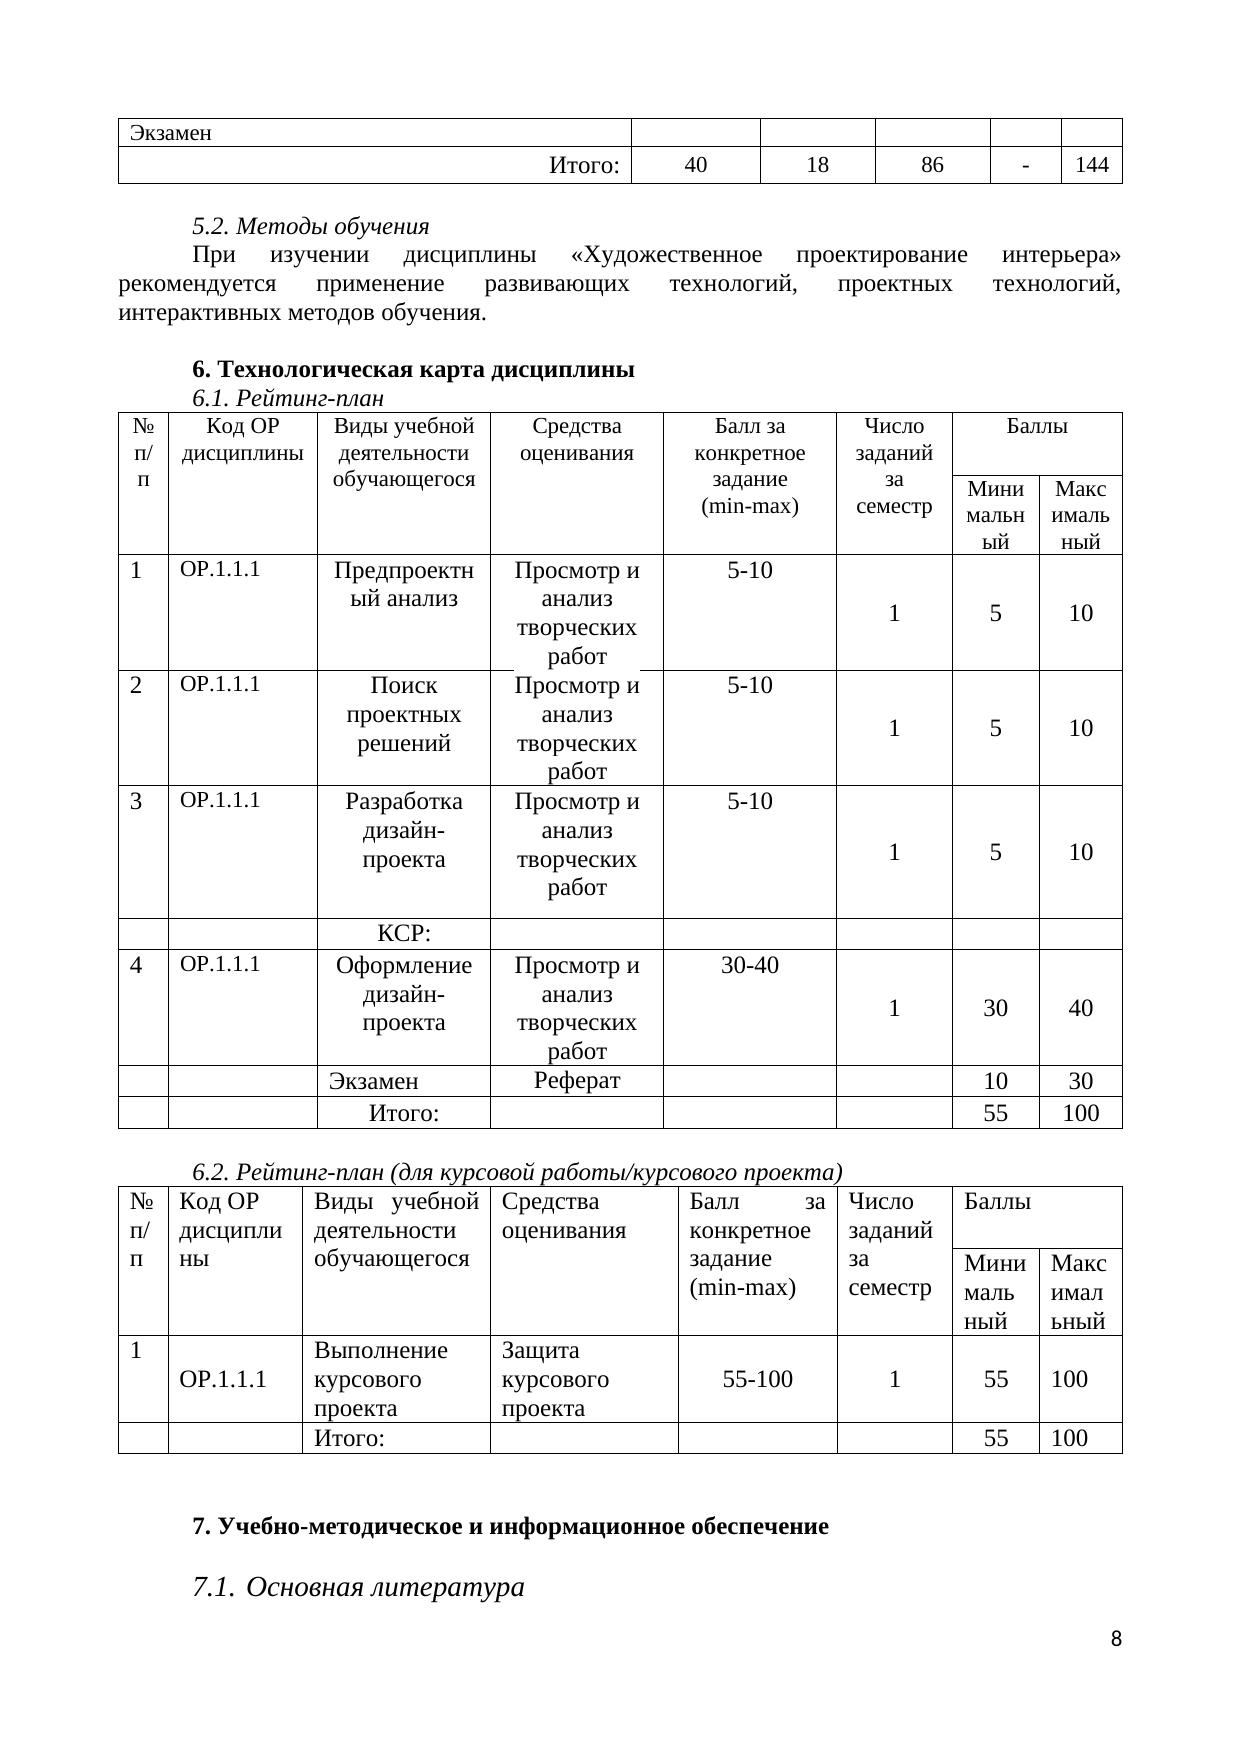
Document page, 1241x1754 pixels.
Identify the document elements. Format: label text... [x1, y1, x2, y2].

table_cell 10 [1040, 671, 1122, 785]
table_cell [491, 919, 663, 949]
table_cell [991, 119, 1061, 146]
table_cell 40 [632, 147, 760, 183]
table_header Код ОР дисциплины [169, 413, 317, 554]
table_header № п/п [119, 413, 168, 554]
table_cell 18 [761, 147, 875, 183]
table_cell 5-10 [664, 671, 836, 785]
table_header Балл за конкретное задание (min-max) [664, 413, 836, 554]
table_cell 3 [119, 786, 168, 917]
table_header Баллы [953, 1187, 1122, 1248]
table_header Средства оценивания [491, 413, 663, 554]
table_cell 100 [1040, 1097, 1122, 1127]
table_cell 55 [953, 1097, 1039, 1127]
table_cell [491, 1097, 663, 1127]
table_cell [169, 1423, 302, 1453]
table_cell Просмотр и анализ творческих работ [491, 671, 547, 785]
table_cell [837, 1066, 952, 1096]
table_cell Просмотр и анализ творческих работ [491, 555, 663, 670]
table_cell 86 [876, 147, 990, 183]
table_cell 100 [1040, 1336, 1122, 1422]
table_cell 30-40 [664, 950, 836, 1065]
table_cell Защита курсового проекта [491, 1336, 678, 1422]
table_cell Минимальный [953, 476, 1039, 554]
table_cell Предпроектный анализ [318, 555, 490, 670]
table_cell ОР.1.1.1 [169, 555, 317, 670]
table_cell 10 [1040, 555, 1122, 670]
table_cell Максимальный [1040, 1249, 1122, 1335]
table_cell [664, 1066, 836, 1096]
table_cell Просмотр и анализ творческих работ [491, 950, 663, 1065]
table_cell [119, 919, 168, 949]
text 7.1. Основная литература [118, 1569, 1122, 1602]
table_cell [1040, 919, 1122, 949]
table_header Число заданий за семестр [837, 413, 952, 554]
table_cell 55-100 [679, 1336, 837, 1422]
table_cell 55 [953, 1336, 1039, 1422]
table_cell ОР.1.1.1 [169, 950, 317, 1065]
text 7. Учебно-методическое и информационное обеспечение [118, 1511, 1122, 1539]
table_cell [837, 919, 952, 949]
table_cell 1 [837, 671, 952, 785]
table_cell 144 [1062, 147, 1122, 183]
table_cell [119, 1423, 168, 1453]
text 6.2. Рейтинг-план (для курсовой работы/курсового проекта) [118, 1157, 1122, 1186]
table_cell [632, 119, 760, 146]
table_cell Итого: [318, 1097, 490, 1127]
table_cell 30 [1040, 1066, 1122, 1096]
text 6.1. Рейтинг-план [118, 383, 1122, 412]
table_cell [664, 919, 836, 949]
table_cell 1 [837, 555, 952, 670]
table_cell 55 [953, 1423, 1039, 1453]
table_cell [1062, 119, 1122, 146]
table_cell 2 [119, 671, 168, 785]
table_header Балл за конкретное задание (min-max) [679, 1187, 837, 1335]
table_cell Итого: [119, 147, 631, 183]
table_cell Просмотр и анализ творческих работ [607, 671, 663, 785]
table_cell - [991, 147, 1061, 183]
table_header Виды учебной деятельности обучающегося [303, 1187, 490, 1335]
table_cell [119, 1066, 168, 1096]
table_cell 1 [119, 555, 168, 670]
table_cell 40 [1040, 950, 1122, 1065]
table_header Виды учебной деятельности обучающегося [318, 413, 490, 554]
table_header Код ОР дисциплины [169, 1187, 302, 1335]
table_cell Поиск проектных решений [318, 671, 490, 785]
table_cell [169, 1066, 317, 1096]
text 5.2. Методы обучения [118, 211, 1122, 239]
table_header Средства оценивания [491, 1187, 678, 1335]
table_cell [664, 1097, 836, 1127]
table_cell 5-10 [664, 786, 836, 917]
table_cell Максимальный [1040, 476, 1122, 554]
table_cell 10 [1040, 786, 1122, 917]
table_cell Просмотр и анализ творческих работ [491, 786, 663, 917]
text 6. Технологическая карта дисциплины [118, 354, 1122, 383]
table_cell ОР.1.1.1 [169, 786, 317, 917]
text При изучении дисциплины «Художественное проектирование интерьера» рекомендуется применение развивающих технологий, проектных технологий, интерактивных методов обучения. [118, 239, 1122, 326]
table_cell [491, 1423, 678, 1453]
table_cell 1 [838, 1336, 952, 1422]
table_cell 5 [953, 671, 1039, 785]
table_cell 1 [837, 950, 952, 1065]
table_cell [837, 1097, 952, 1127]
table_cell 1 [119, 1336, 168, 1422]
table_cell Реферат [491, 1066, 663, 1096]
table_cell [679, 1423, 837, 1453]
table_cell [761, 119, 875, 146]
table_cell [169, 919, 317, 949]
table_header № п/п [119, 1187, 168, 1335]
table_cell 5 [953, 786, 1039, 917]
table_cell 5 [953, 555, 1039, 670]
table_header Число заданий за семестр [838, 1187, 952, 1335]
table_cell 10 [953, 1066, 1039, 1096]
table_cell Разработка дизайн-проекта [318, 786, 490, 917]
table_cell [953, 919, 1039, 949]
table_cell 4 [119, 950, 168, 1065]
table_cell Оформление дизайн-проекта [318, 950, 490, 1065]
table_cell 5-10 [664, 555, 836, 670]
table_cell [169, 1097, 317, 1127]
table_header Баллы [953, 413, 1122, 474]
table_cell КСР: [318, 919, 490, 949]
table_cell Экзамен [318, 1066, 490, 1096]
table_cell Экзамен [119, 119, 631, 146]
table_cell 100 [1040, 1423, 1122, 1453]
table_cell Минимальный [953, 1249, 1039, 1335]
table_cell ОР.1.1.1 [169, 671, 317, 785]
table_cell 30 [953, 950, 1039, 1065]
table_cell [838, 1423, 952, 1453]
table_cell [876, 119, 990, 146]
table_cell Итого: [303, 1423, 490, 1453]
table_cell 1 [837, 786, 952, 917]
table_cell ОР.1.1.1 [169, 1336, 302, 1422]
table_cell [119, 1097, 168, 1127]
table_cell Выполнение курсового проекта [303, 1336, 490, 1422]
